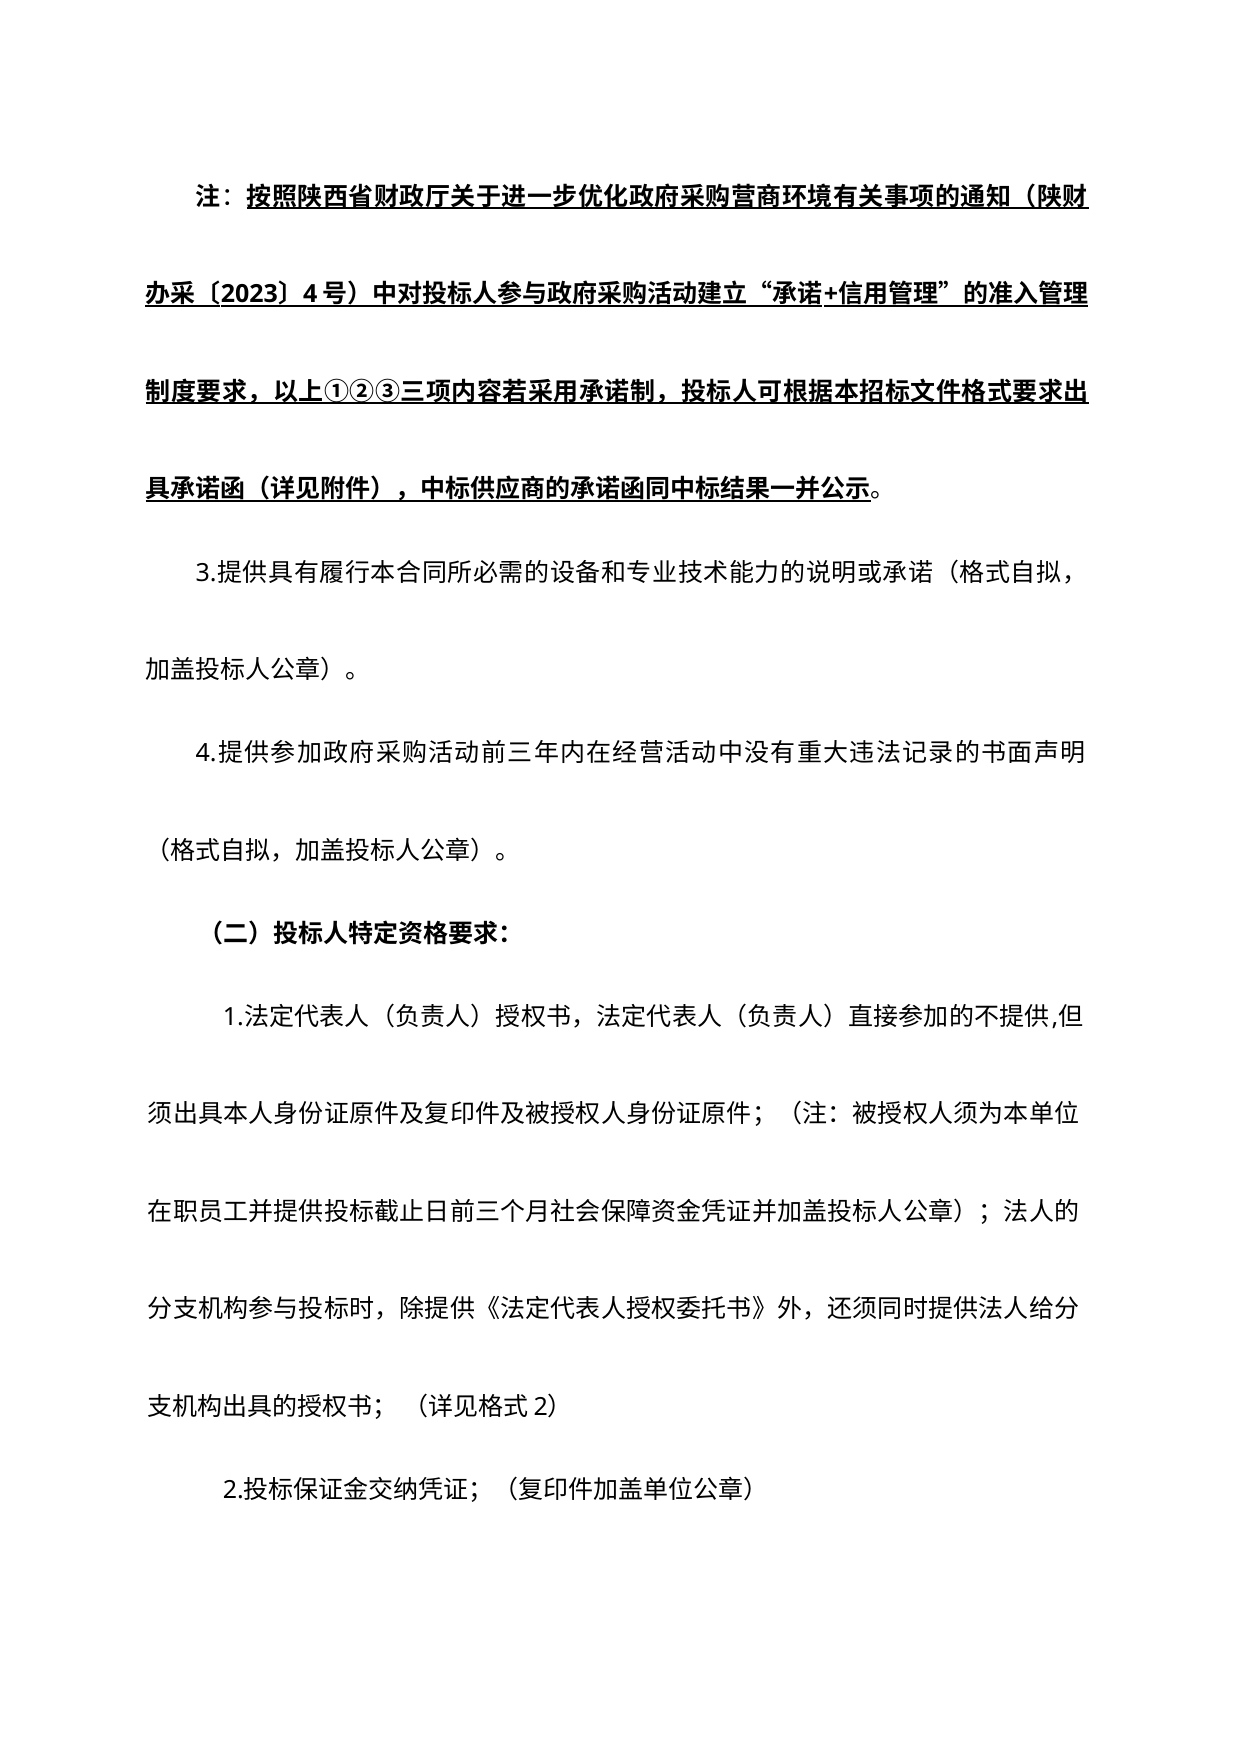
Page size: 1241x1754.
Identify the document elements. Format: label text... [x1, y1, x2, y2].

text 1.法定代表人（负责人）授权书，法定代表人（负责人）直接参加的不提供,但须出具本人身份证原件及复印件及被授权人身份证原件；（注：被授权人须为本单位在职员工并提供投标截止日前三个月社会保障资金凭证并加盖投标人公章）；法人的分支机构参与投标时，除提供《法定代表人授权委托书》外，还须同时提供法人给分支机构出具的授权书； （详见格式2） [148, 982, 1083, 1437]
text 4.提供参加政府采购活动前三年内在经营活动中没有重大违法记录的书面声明（格式自拟，加盖投标人公章）。 [145, 718, 1089, 881]
text 2.投标保证金交纳凭证；（复印件加盖单位公章） [148, 1455, 1083, 1520]
text 注：按照陕西省财政厅关于进一步优化政府采购营商环境有关事项的通知（陕财办采〔2023〕4号）中对投标人参与政府采购活动建立“承诺+信用管理”的准入管理制度要求，以上①②③三项内容若采用承诺制，投标人可根据本招标文件格式要求出具承诺函（详见附件），中标供应商的承诺函同中标结果一并公示。 [145, 162, 1089, 402]
text 注：按照陕西省财政厅关于进一步优化政府采购营商环境有关事项的通知（陕财办采〔2023〕4号）中对投标人参与政府采购活动建立“承诺+信用管理”的准入管理制度要求，以上①②③三项内容若采用承诺制，投标人可根据本招标文件格式要求出具承诺函（详见附件），中标供应商的承诺函同中标结果一并公示。 [145, 403, 1089, 519]
text （二）投标人特定资格要求： [148, 899, 1083, 964]
text 3.提供具有履行本合同所必需的设备和专业技术能力的说明或承诺（格式自拟，加盖投标人公章）。 [145, 538, 1089, 700]
